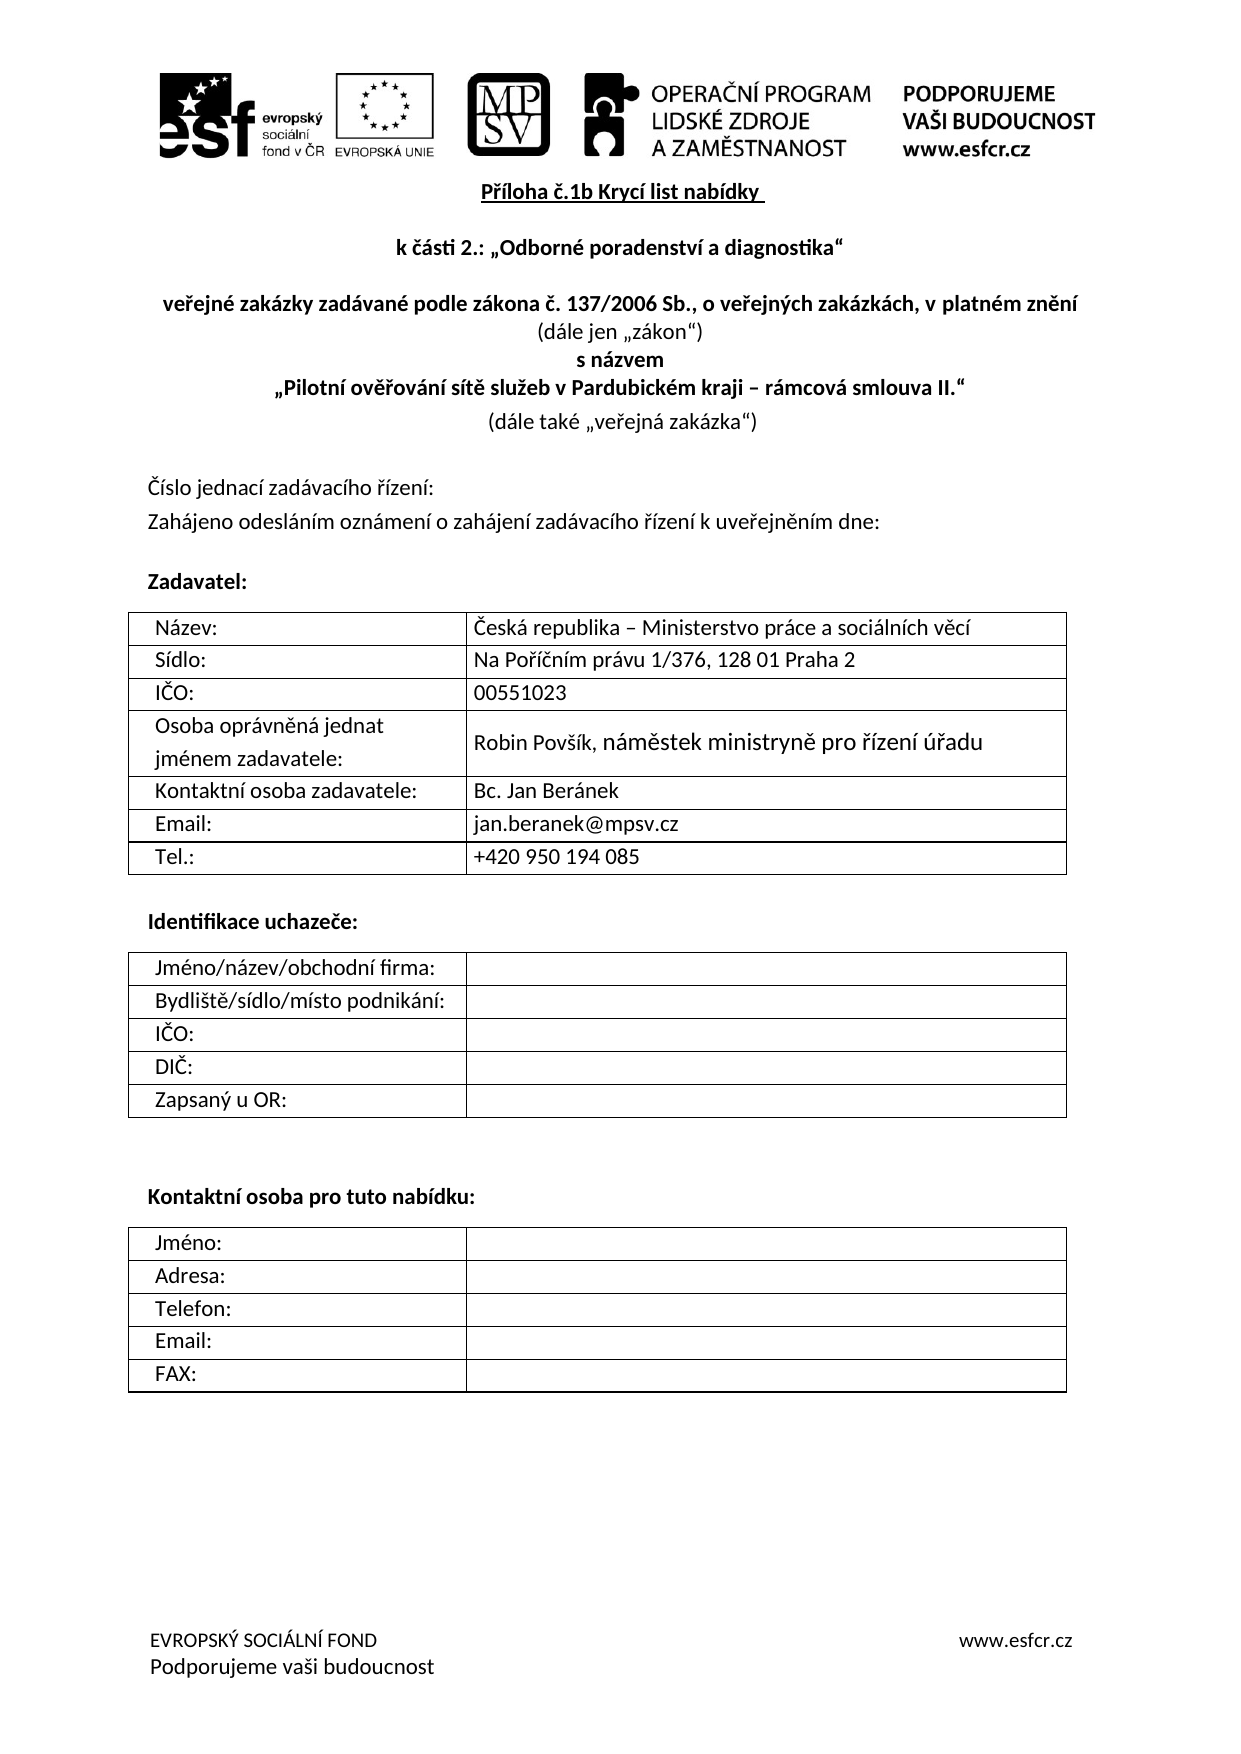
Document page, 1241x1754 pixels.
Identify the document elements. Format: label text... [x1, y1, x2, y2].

table_header Jméno/název/obchodní firma: [129, 953, 466, 985]
text Zadavatel: [148, 567, 1093, 595]
table_cell Adresa: [129, 1261, 466, 1293]
table_cell Na Poříčním právu 1/376, 128 01 Praha 2 [467, 646, 1066, 677]
text (dále jen „zákon“) [148, 317, 1093, 345]
text (dále také „veřejná zakázka“) [148, 401, 1093, 435]
table_cell [467, 986, 1066, 1018]
table_cell Zapsaný u OR: [129, 1085, 466, 1117]
text Příloha č.1b Krycí list nabídky [148, 177, 1093, 205]
table_cell IČO: [129, 1019, 466, 1051]
table_cell Osoba oprávněná jednat jménem zadavatele: [129, 711, 466, 776]
table_header Název: [129, 613, 466, 644]
text Číslo jednací zadávacího řízení: [148, 468, 1093, 501]
table_cell [467, 1019, 1066, 1051]
table_header [467, 1228, 1066, 1260]
table_cell [467, 1085, 1066, 1117]
table_cell +420 950 194 085 [467, 843, 1066, 874]
table_cell Robin Povšík, náměstek ministryně pro řízení úřadu [467, 711, 1066, 776]
table_cell Email: [129, 810, 466, 841]
table_cell Sídlo: [129, 646, 466, 677]
table_header Česká republika – Ministerstvo práce a sociálních věcí [467, 613, 1066, 644]
table_cell [467, 1327, 1066, 1358]
table_cell 00551023 [467, 679, 1066, 710]
table_header [467, 953, 1066, 985]
text veřejné zakázky zadávané podle zákona č. 137/2006 Sb., o veřejných zakázkách, v platném znění [148, 289, 1093, 317]
table_cell IČO: [129, 679, 466, 710]
text k části 2.: „Odborné poradenství a diagnostika“ [148, 233, 1093, 261]
table_cell jan.beranek@mpsv.cz [467, 810, 1066, 841]
picture [159, 73, 1096, 162]
table_cell [467, 1052, 1066, 1084]
table_header Jméno: [129, 1228, 466, 1260]
table_cell Bydliště/sídlo/místo podnikání: [129, 986, 466, 1018]
table_cell FAX: [129, 1360, 466, 1391]
table_cell DIČ: [129, 1052, 466, 1084]
text Zahájeno odesláním oznámení o zahájení zadávacího řízení k uveřejněním dne: [148, 501, 1093, 535]
text Identifikace uchazeče: [148, 907, 1093, 936]
text „Pilotní ověřování sítě služeb v Pardubickém kraji – rámcová smlouva II.“ [148, 373, 1093, 401]
text s názvem [148, 345, 1093, 373]
table_cell [467, 1360, 1066, 1391]
table_cell [467, 1261, 1066, 1293]
table_cell Bc. Jan Beránek [467, 777, 1066, 808]
text Kontaktní osoba pro tuto nabídku: [148, 1182, 1093, 1210]
table_cell Telefon: [129, 1294, 466, 1326]
table_cell Kontaktní osoba zadavatele: [129, 777, 466, 808]
table_cell Tel.: [129, 843, 466, 874]
table_cell Email: [129, 1327, 466, 1358]
table_cell [467, 1294, 1066, 1326]
